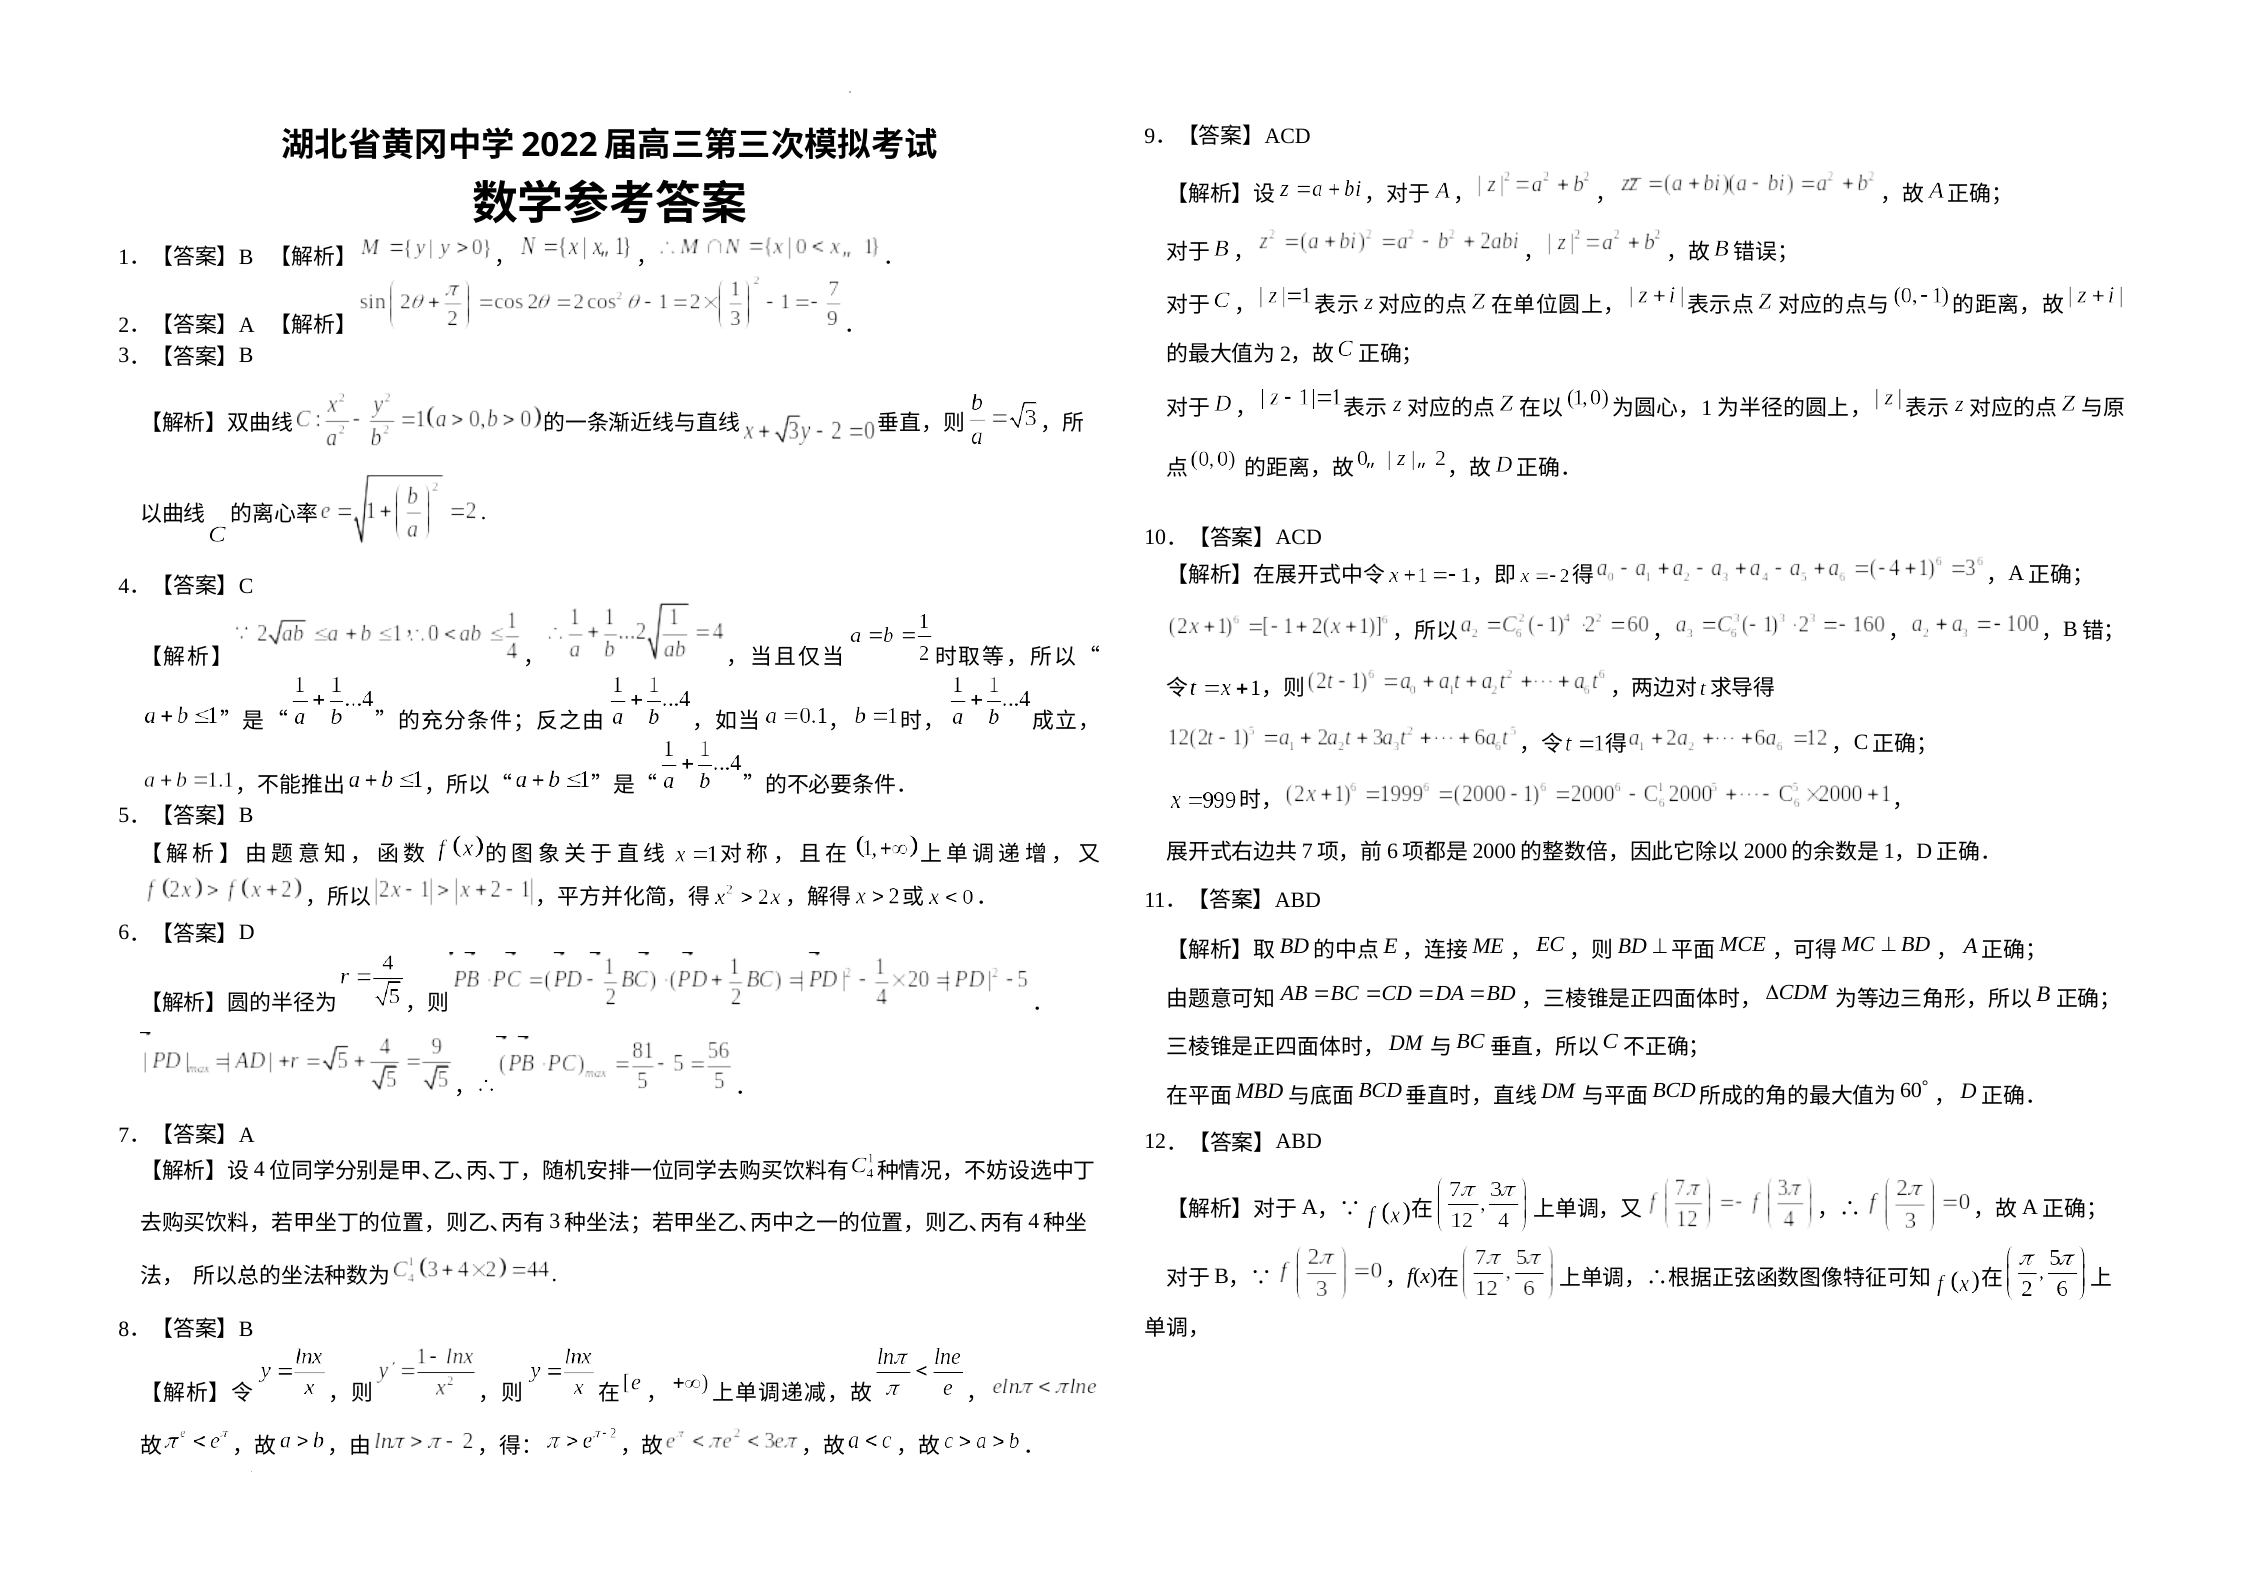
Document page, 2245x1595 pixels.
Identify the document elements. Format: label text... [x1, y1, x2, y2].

text 12．【答案】ABD [1144, 1125, 2126, 1157]
text ，． [118, 1032, 1100, 1101]
text 时，， [1144, 778, 2126, 818]
text 2．【答案】A 【解析】． [118, 270, 1100, 339]
text 9．【答案】ACD [1144, 118, 2126, 150]
text 3．【答案】B [118, 339, 1100, 371]
text 对于B，∵，f(x)在上单调，∴根据正弦函数图像特征可知在上单调， [1144, 1241, 2126, 1342]
text 7．【答案】A [118, 1117, 1100, 1148]
text 11．【答案】ABD [1144, 882, 2126, 913]
text 【解析】，，当且仅当时取等，所以“”是“”的充分条件；反之由，如当，时，成立， ，不能推出，所以“”是“”的不必要条件． [140, 600, 1100, 798]
text 【解析】双曲线的一条渐近线与直线垂直，则，所以曲线的离心率. [140, 387, 1100, 552]
text 对于，，，故错误； [1144, 224, 2126, 266]
text 令，则，两边对求导得 [1144, 665, 2126, 706]
text 在平面与底面垂直时，直线与平面所成的角的最大值为，正确． [1144, 1077, 2126, 1109]
text 【解析】设，对于，，，故正确； [1144, 166, 2126, 208]
text 1．【答案】B 【解析】，，． [118, 233, 1100, 270]
text 数学参考答案 [118, 167, 1100, 233]
text 【解析】设4位同学分别是甲､乙､丙､丁，随机安排一位同学去购买饮料有种情况，不妨设选中丁去购买饮料，若甲坐丁的位置，则乙､丙有3种坐法；若甲坐乙､丙中之一的位置，则乙､丙有4种坐法， 所以总的坐法种数为. [140, 1148, 1100, 1295]
text 展开式右边共7项，前6项都是2000的整数倍，因此它除以2000的余数是1，D正确． [1144, 834, 2126, 866]
text 【解析】取的中点，连接，，则平面，可得，正确； [1144, 931, 2126, 964]
text 【解析】令，则，则在，上单调递减，故，，故，故，由，得：，故，故，故． [140, 1342, 1100, 1459]
text 5．【答案】B [118, 798, 1100, 830]
text ，所以，，，B错； [1144, 608, 2126, 649]
text 湖北省黄冈中学2022届高三第三次模拟考试 [118, 118, 1100, 167]
text 对于，表示对应的点在单位圆上，表示点对应的点与的距离，故的最大值为2，故正确； [1166, 282, 2126, 368]
text 由题意可知，三棱锥是正四面体时，为等边三角形，所以正确； [1144, 979, 2126, 1012]
text 对于，表示对应的点在以为圆心，1为半径的圆上，表示对应的点与原点 的距离，故，故正确． [1166, 384, 2126, 497]
text 6．【答案】D [118, 916, 1100, 948]
text 【解析】圆的半径为，则． [118, 948, 1100, 1016]
text 4．【答案】C [118, 568, 1100, 600]
text 【解析】在展开式中令，即得，A正确； [1144, 552, 2126, 593]
text 【解析】对于A，∵在上单调，又，∴，故A正确； [1144, 1173, 2126, 1241]
text 8．【答案】B [118, 1311, 1100, 1342]
text ，令得，C正确； [1144, 721, 2126, 762]
text 10．【答案】ACD [1144, 520, 2126, 552]
text 三棱锥是正四面体时，与垂直，所以不正确； [1144, 1028, 2126, 1061]
text 【解析】由题意知，函数的图象关于直线对称，且在上单调递增，又，所以，平方并化简，得，解得或． [140, 830, 1100, 916]
